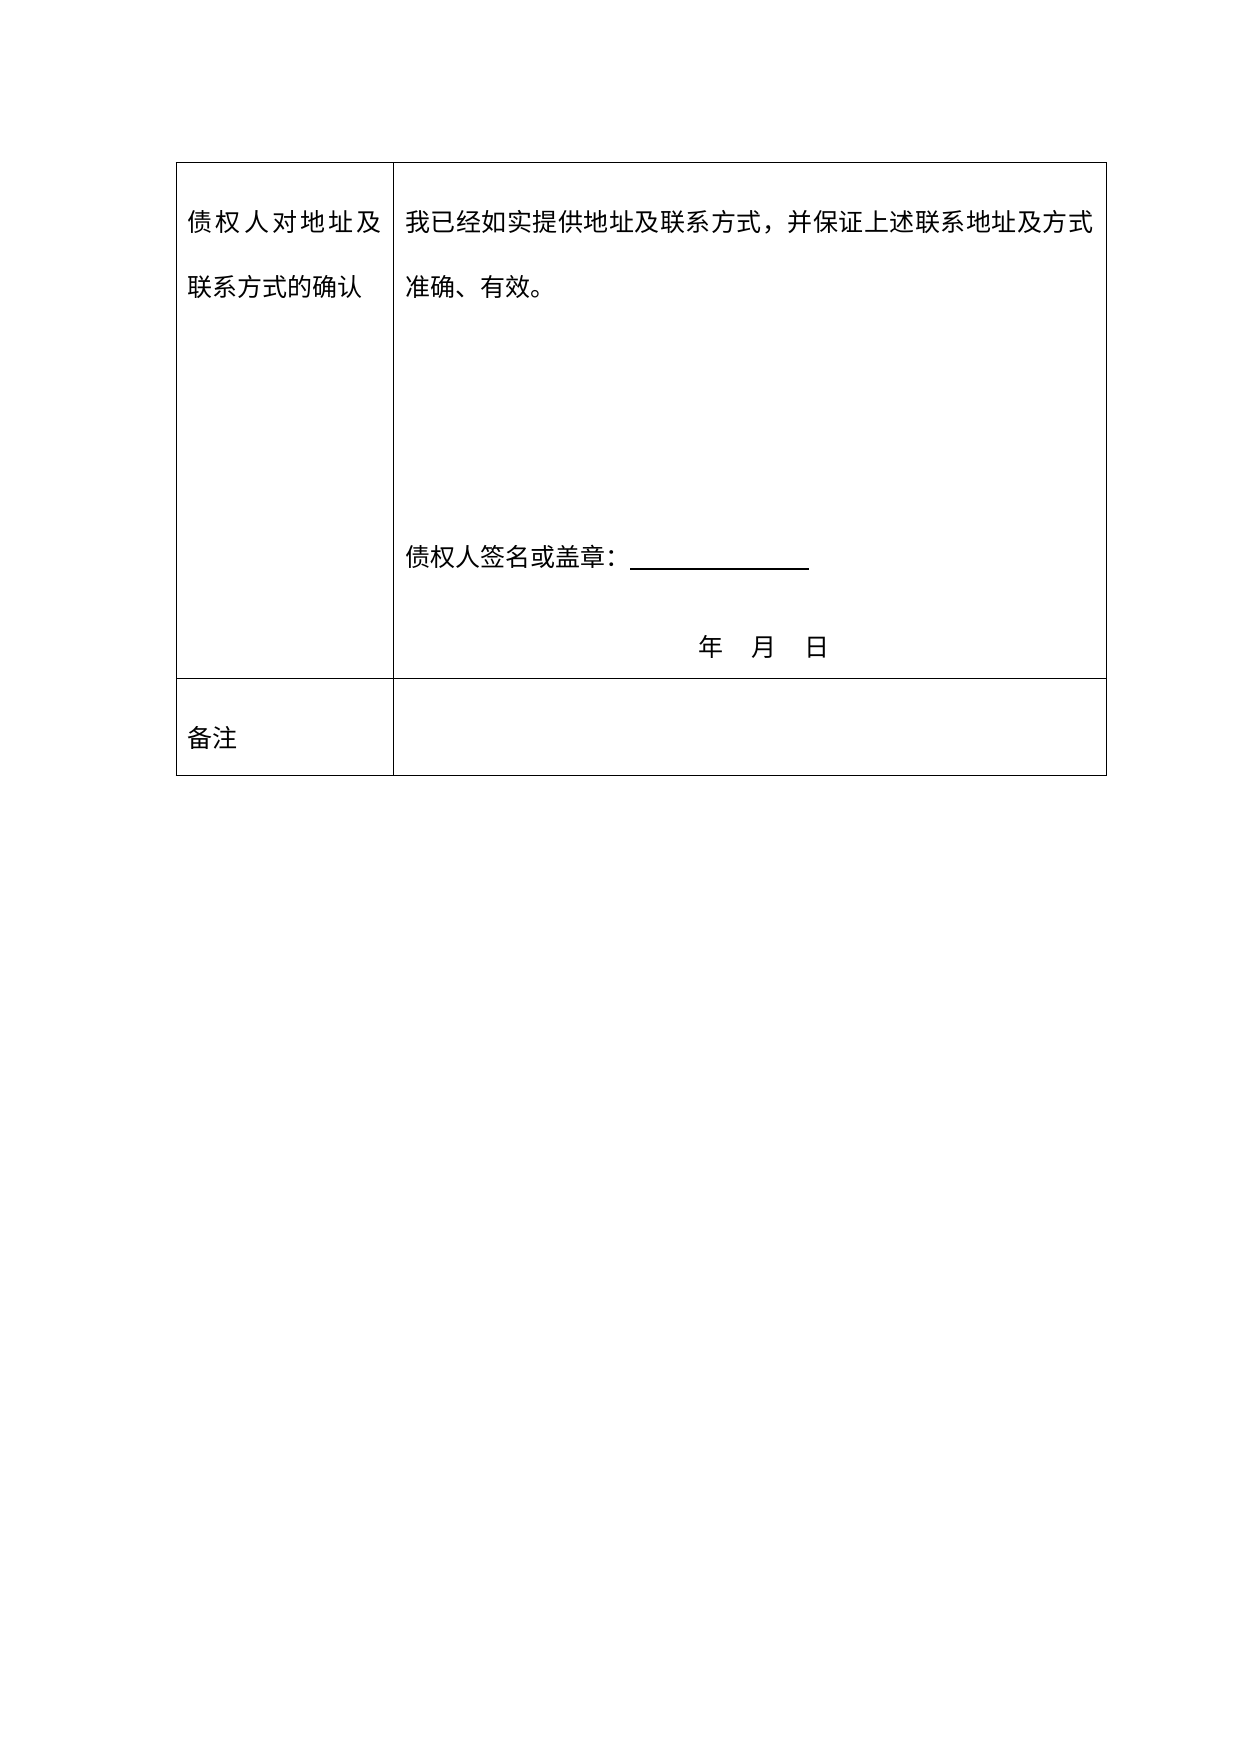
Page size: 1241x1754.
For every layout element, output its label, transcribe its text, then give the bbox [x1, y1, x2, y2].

table_cell [394, 679, 1106, 775]
table_cell 我已经如实提供地址及联系方式，并保证上述联系地址及方式准确、有效。 债权人签名或盖章： 年 月 日 [394, 163, 1106, 678]
table_cell 备注 [177, 679, 393, 775]
table_cell 债权人对地址及联系方式的确认 [177, 163, 393, 678]
